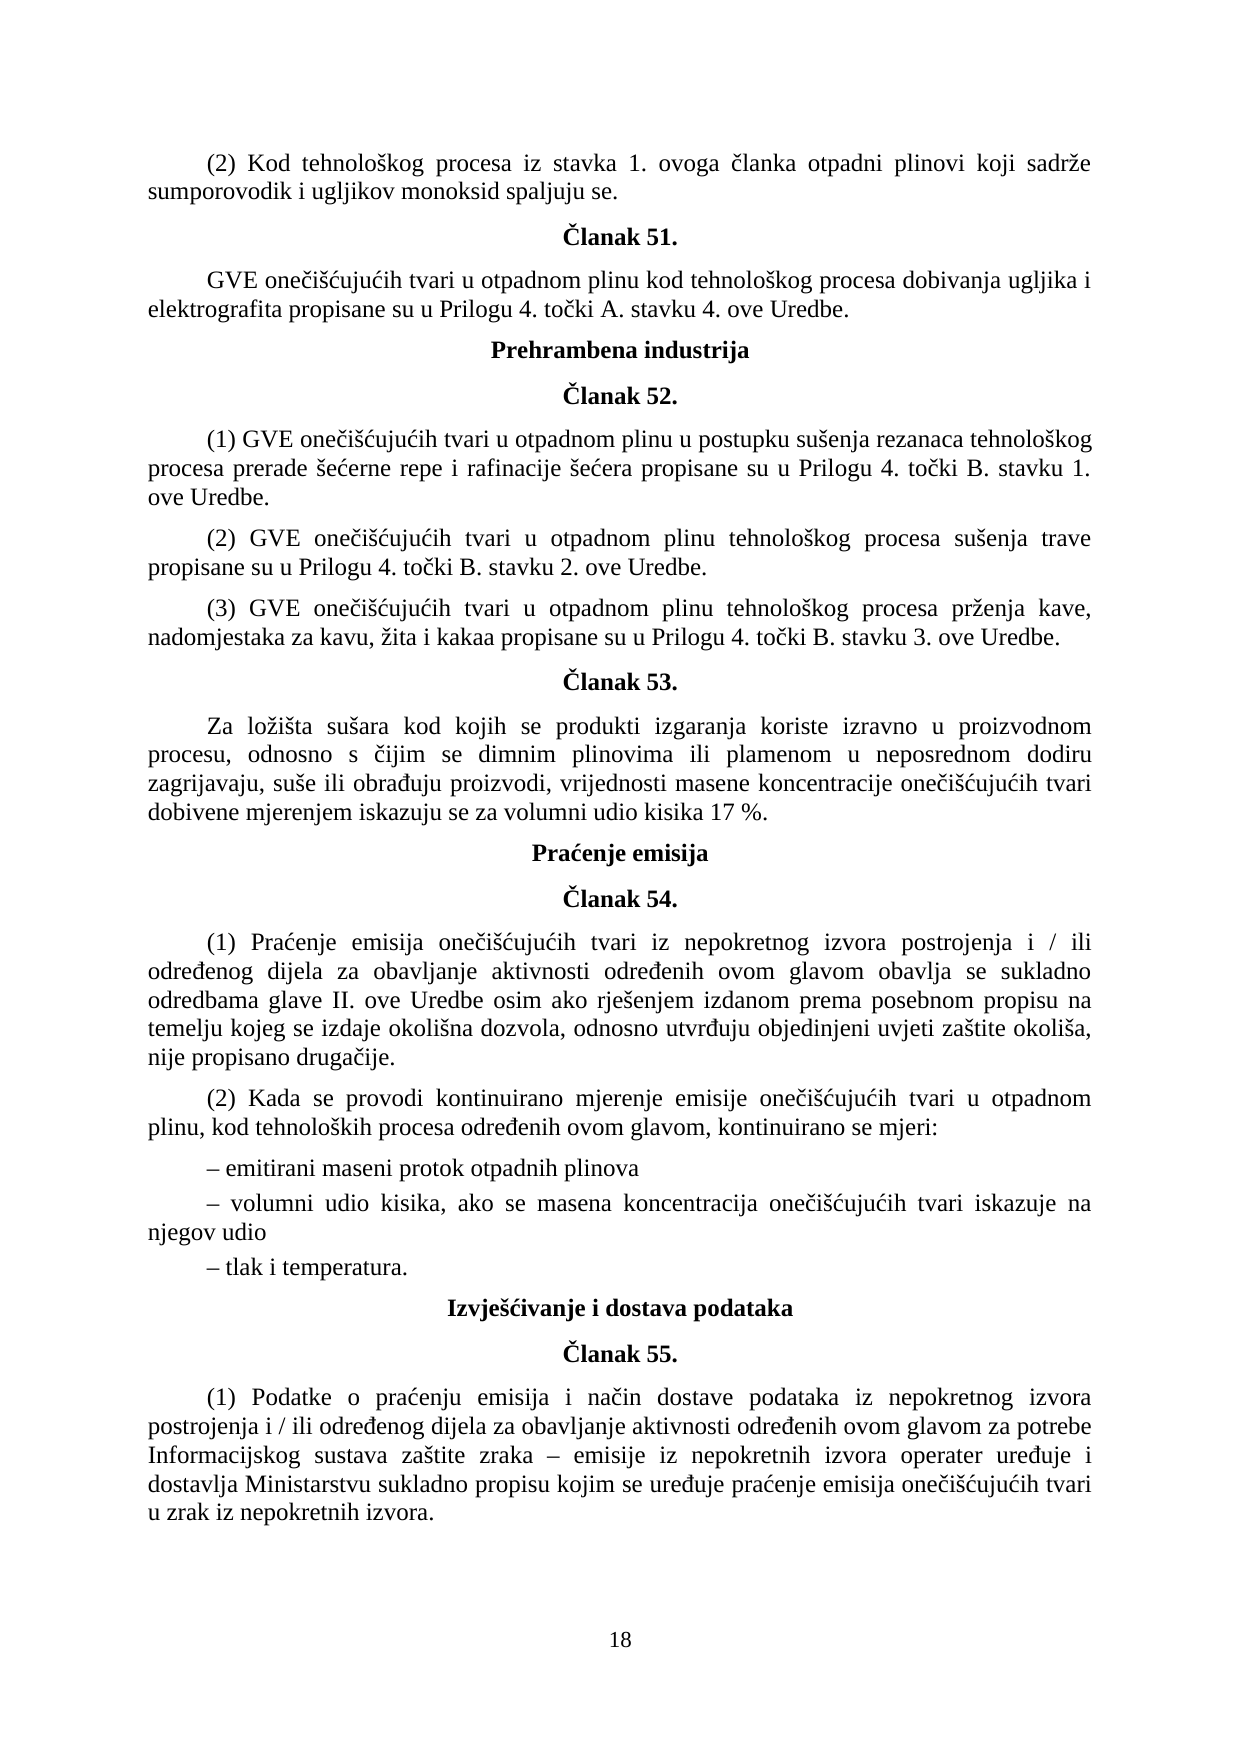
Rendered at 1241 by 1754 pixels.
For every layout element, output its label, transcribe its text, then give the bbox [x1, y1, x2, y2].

text (2) Kada se provodi kontinuirano mjerenje emisije onečišćujućih tvari u otpadnom plinu, kod tehnoloških procesa određenih ovom glavom, kontinuirano se mjeri: [148, 1083, 1093, 1141]
subtitle Članak 52. [148, 381, 1093, 409]
subtitle Članak 55. [148, 1339, 1093, 1368]
text (1) Praćenje emisija onečišćujućih tvari iz nepokretnog izvora postrojenja i / ili određenog dijela za obavljanje aktivnosti određenih ovom glavom obavlja se sukladno odredbama glave II. ove Uredbe osim ako rješenjem izdanom prema posebnom propisu na temelju kojeg se izdaje okolišna dozvola, odnosno utvrđuju objedinjeni uvjeti zaštite okoliša, nije propisano drugačije. [148, 927, 1093, 1071]
text (1) Podatke o praćenju emisija i način dostave podataka iz nepokretnog izvora postrojenja i / ili određenog dijela za obavljanje aktivnosti određenih ovom glavom za potrebe Informacijskog sustava zaštite zraka – emisije iz nepokretnih izvora operater uređuje i dostavlja Ministarstvu sukladno propisu kojim se uređuje praćenje emisija onečišćujućih tvari u zrak iz nepokretnih izvora. [148, 1382, 1093, 1411]
text Izvješćivanje i dostava podataka [148, 1293, 1093, 1322]
subtitle Članak 51. [148, 222, 1093, 251]
text (3) GVE onečišćujućih tvari u otpadnom plinu tehnološkog procesa prženja kave, nadomjestaka za kavu, žita i kakaa propisane su u Prilogu 4. točki B. stavku 3. ove Uredbe. [148, 593, 1093, 651]
text – emitirani maseni protok otpadnih plinova [148, 1153, 1093, 1182]
text Praćenje emisija [148, 838, 1093, 867]
subtitle Članak 53. [148, 667, 1093, 696]
text – tlak i temperatura. [148, 1252, 1093, 1281]
text (2) Kod tehnološkog procesa iz stavka 1. ovoga članka otpadni plinovi koji sadrže sumporovodik i ugljikov monoksid spaljuju se. [148, 148, 1093, 205]
text – volumni udio kisika, ako se masena koncentracija onečišćujućih tvari iskazuje na njegov udio [148, 1188, 1093, 1246]
text (2) GVE onečišćujućih tvari u otpadnom plinu tehnološkog procesa sušenja trave propisane su u Prilogu 4. točki B. stavku 2. ove Uredbe. [148, 523, 1093, 581]
text (1) Podatke o praćenju emisija i način dostave podataka iz nepokretnog izvora postrojenja i / ili određenog dijela za obavljanje aktivnosti određenih ovom glavom za potrebe Informacijskog sustava zaštite zraka – emisije iz nepokretnih izvora operater uređuje i dostavlja Ministarstvu sukladno propisu kojim se uređuje praćenje emisija onečišćujućih tvari u zrak iz nepokretnih izvora. [148, 1497, 1093, 1526]
text Prehrambena industrija [148, 335, 1093, 364]
text Za ložišta sušara kod kojih se produkti izgaranja koriste izravno u proizvodnom procesu, odnosno s čijim se dimnim plinovima ili plamenom u neposrednom dodiru zagrijavaju, suše ili obrađuju proizvodi, vrijednosti masene koncentracije onečišćujućih tvari dobivene mjerenjem iskazuju se za volumni udio kisika 17 %. [148, 711, 1093, 826]
subtitle Članak 54. [148, 884, 1093, 912]
text GVE onečišćujućih tvari u otpadnom plinu kod tehnološkog procesa dobivanja ugljika i elektrografita propisane su u Prilogu 4. točki A. stavku 4. ove Uredbe. [148, 265, 1093, 323]
text (1) GVE onečišćujućih tvari u otpadnom plinu u postupku sušenja rezanaca tehnološkog procesa prerade šećerne repe i rafinacije šećera propisane su u Prilogu 4. točki B. stavku 1. ove Uredbe. [148, 424, 1093, 511]
